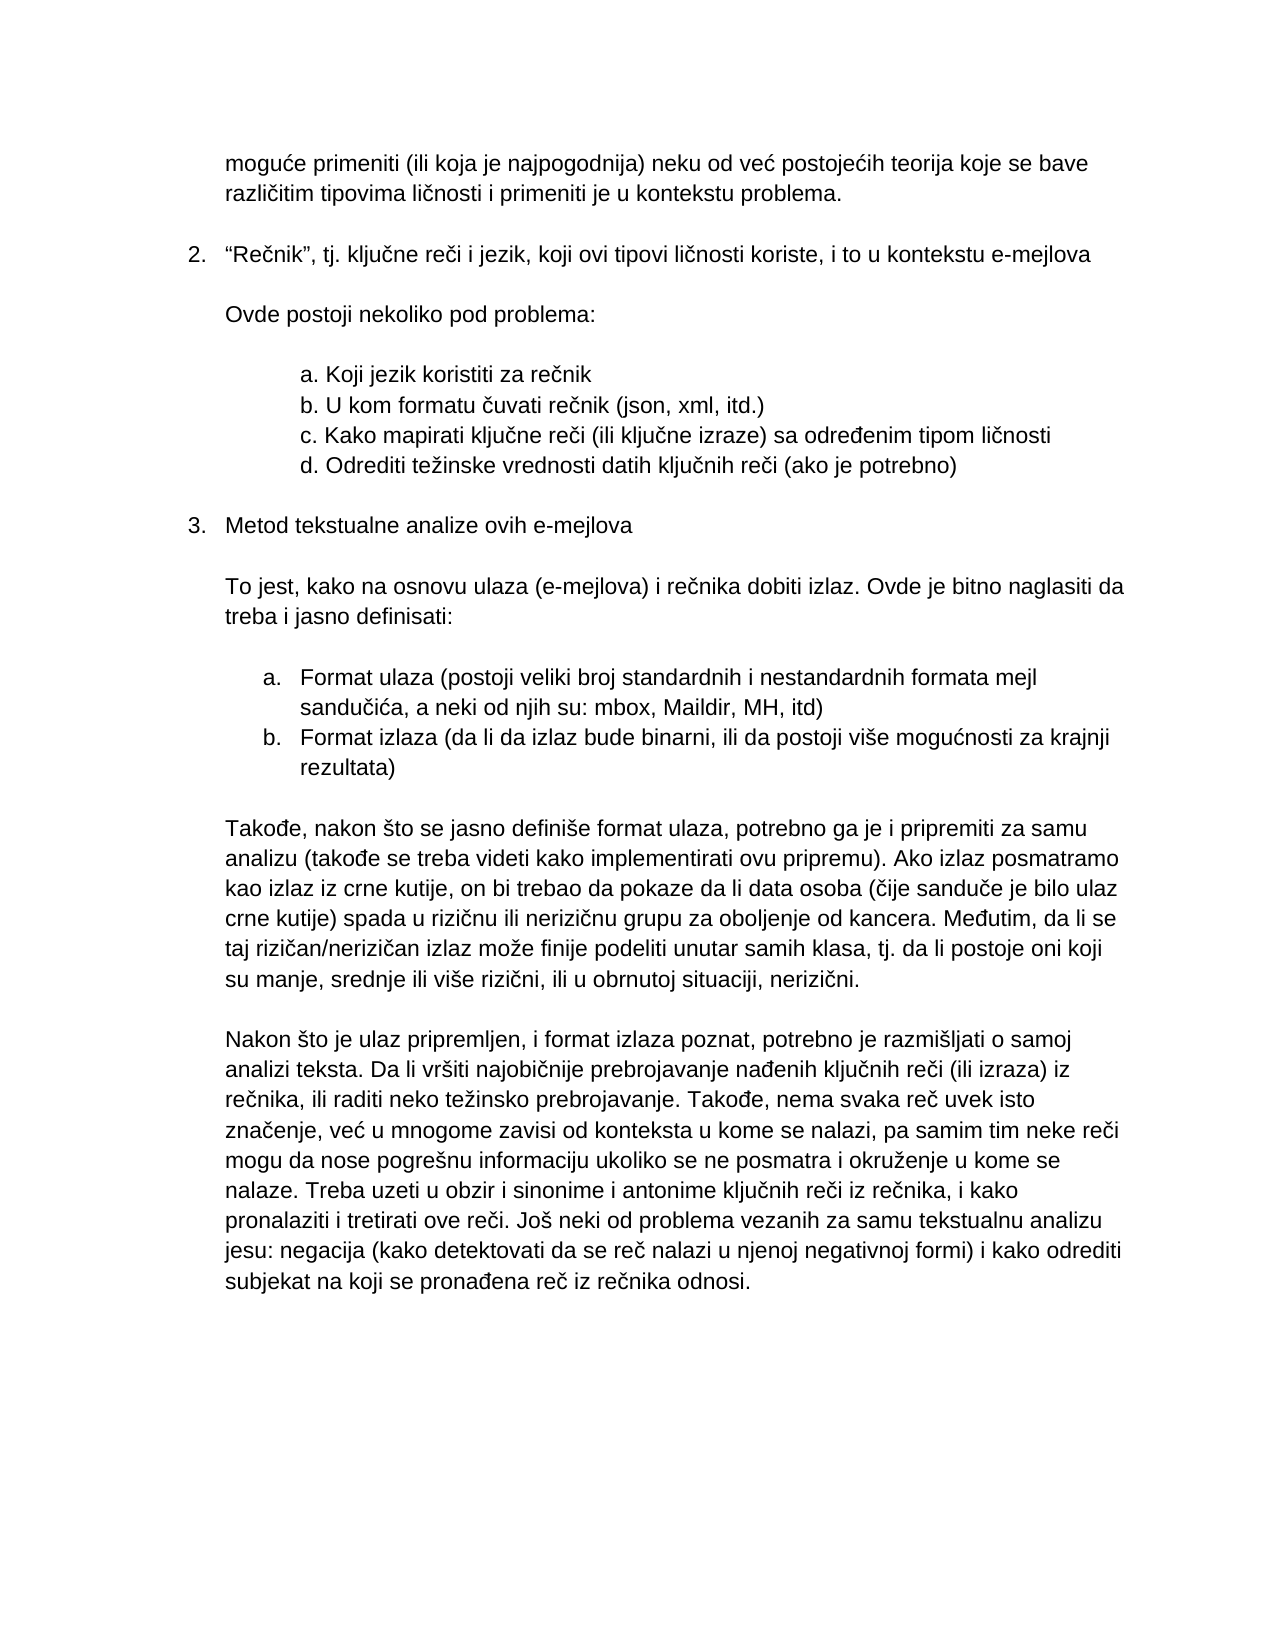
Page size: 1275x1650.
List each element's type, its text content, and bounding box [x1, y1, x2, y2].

text Nakon što je ulaz pripremljen, i format izlaza poznat, potrebno je razmišljati o samoj [150, 1026, 1125, 1052]
text subjekat na koji se pronađena reč iz rečnika odnosi. [150, 1268, 1125, 1294]
text d. Odrediti težinske vrednosti datih ključnih reči (ako je potrebno) [150, 452, 1125, 478]
list “Rečnik”, tj. ključne reči i jezik, koji ovi tipovi ličnosti koriste, i to u kontekstu e-mejlova [188, 241, 1125, 267]
text analizu (takođe se treba videti kako implementirati ovu pripremu). Ako izlaz posmatramo [150, 845, 1125, 871]
text su manje, srednje ili više rizični, ili u obrnutoj situaciji, nerizični. [150, 966, 1125, 992]
text Takođe, nakon što se jasno definiše format ulaza, potrebno ga je i pripremiti za samu [150, 814, 1125, 841]
text rečnika, ili raditi neko težinsko prebrojavanje. Takođe, nema svaka reč uvek isto [150, 1086, 1125, 1113]
text treba i jasno definisati: [150, 603, 1125, 629]
text nalaze. Treba uzeti u obzir i sinonime i antonime ključnih reči iz rečnika, i kako [150, 1177, 1125, 1203]
text jesu: negacija (kako detektovati da se reč nalazi u njenoj negativnoj formi) i kako odrediti [150, 1237, 1125, 1264]
text c. Kako mapirati ključne reči (ili ključne izraze) sa određenim tipom ličnosti [150, 422, 1125, 448]
text analizi teksta. Da li vršiti najobičnije prebrojavanje nađenih ključnih reči (ili izraza) iz [150, 1056, 1125, 1083]
text kao izlaz iz crne kutije, on bi trebao da pokaze da li data osoba (čije sanduče je bilo ulaz [150, 875, 1125, 901]
text a. Koji jezik koristiti za rečnik [150, 361, 1125, 388]
text pronalaziti i tretirati ove reči. Još neki od problema vezanih za samu tekstualnu analizu [150, 1207, 1125, 1234]
text crne kutije) spada u rizičnu ili nerizičnu grupu za oboljenje od kancera. Međutim, da li se [150, 905, 1125, 932]
text To jest, kako na osnovu ulaza (e-mejlova) i rečnika dobiti izlaz. Ovde je bitno naglasiti da [150, 573, 1125, 599]
list Metod tekstualne analize ovih e-mejlova [188, 512, 1125, 539]
text Ovde postoji nekoliko pod problema: [150, 301, 1125, 327]
text b. U kom formatu čuvati rečnik (json, xml, itd.) [150, 392, 1125, 418]
text taj rizičan/nerizičan izlaz može finije podeliti unutar samih klasa, tj. da li postoje oni koji [150, 935, 1125, 962]
list Format ulaza (postoji veliki broj standardnih i nestandardnih formata mejl sandučića, a neki od njih su: mbox, Maildir, MH, itd) [263, 663, 1125, 720]
text značenje, već u mnogome zavisi od konteksta u kome se nalazi, pa samim tim neke reči [150, 1117, 1125, 1143]
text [225, 150, 1125, 207]
text mogu da nose pogrešnu informaciju ukoliko se ne posmatra i okruženje u kome se [150, 1147, 1125, 1173]
list Format izlaza (da li da izlaz bude binarni, ili da postoji više mogućnosti za krajnji rezultata) [263, 724, 1125, 781]
